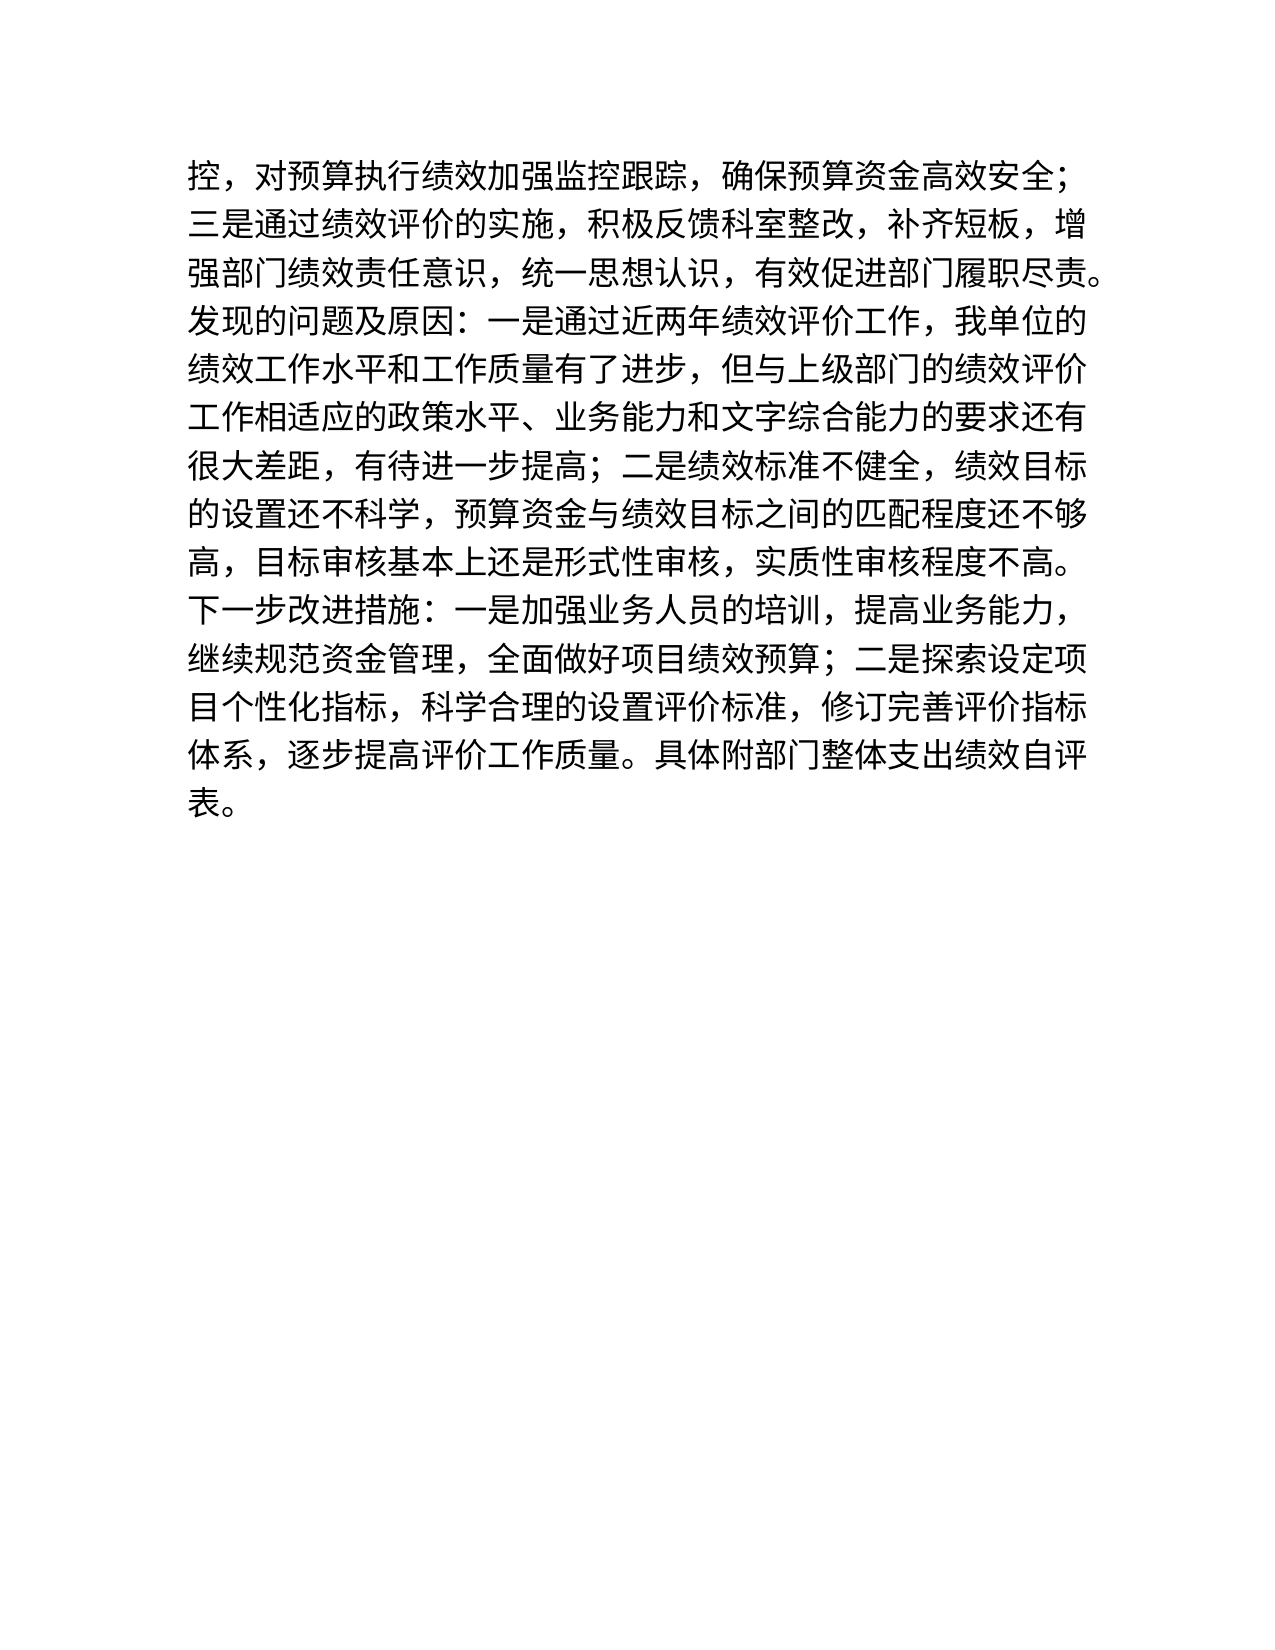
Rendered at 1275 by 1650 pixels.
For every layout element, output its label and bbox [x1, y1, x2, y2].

text [187, 150, 1087, 825]
